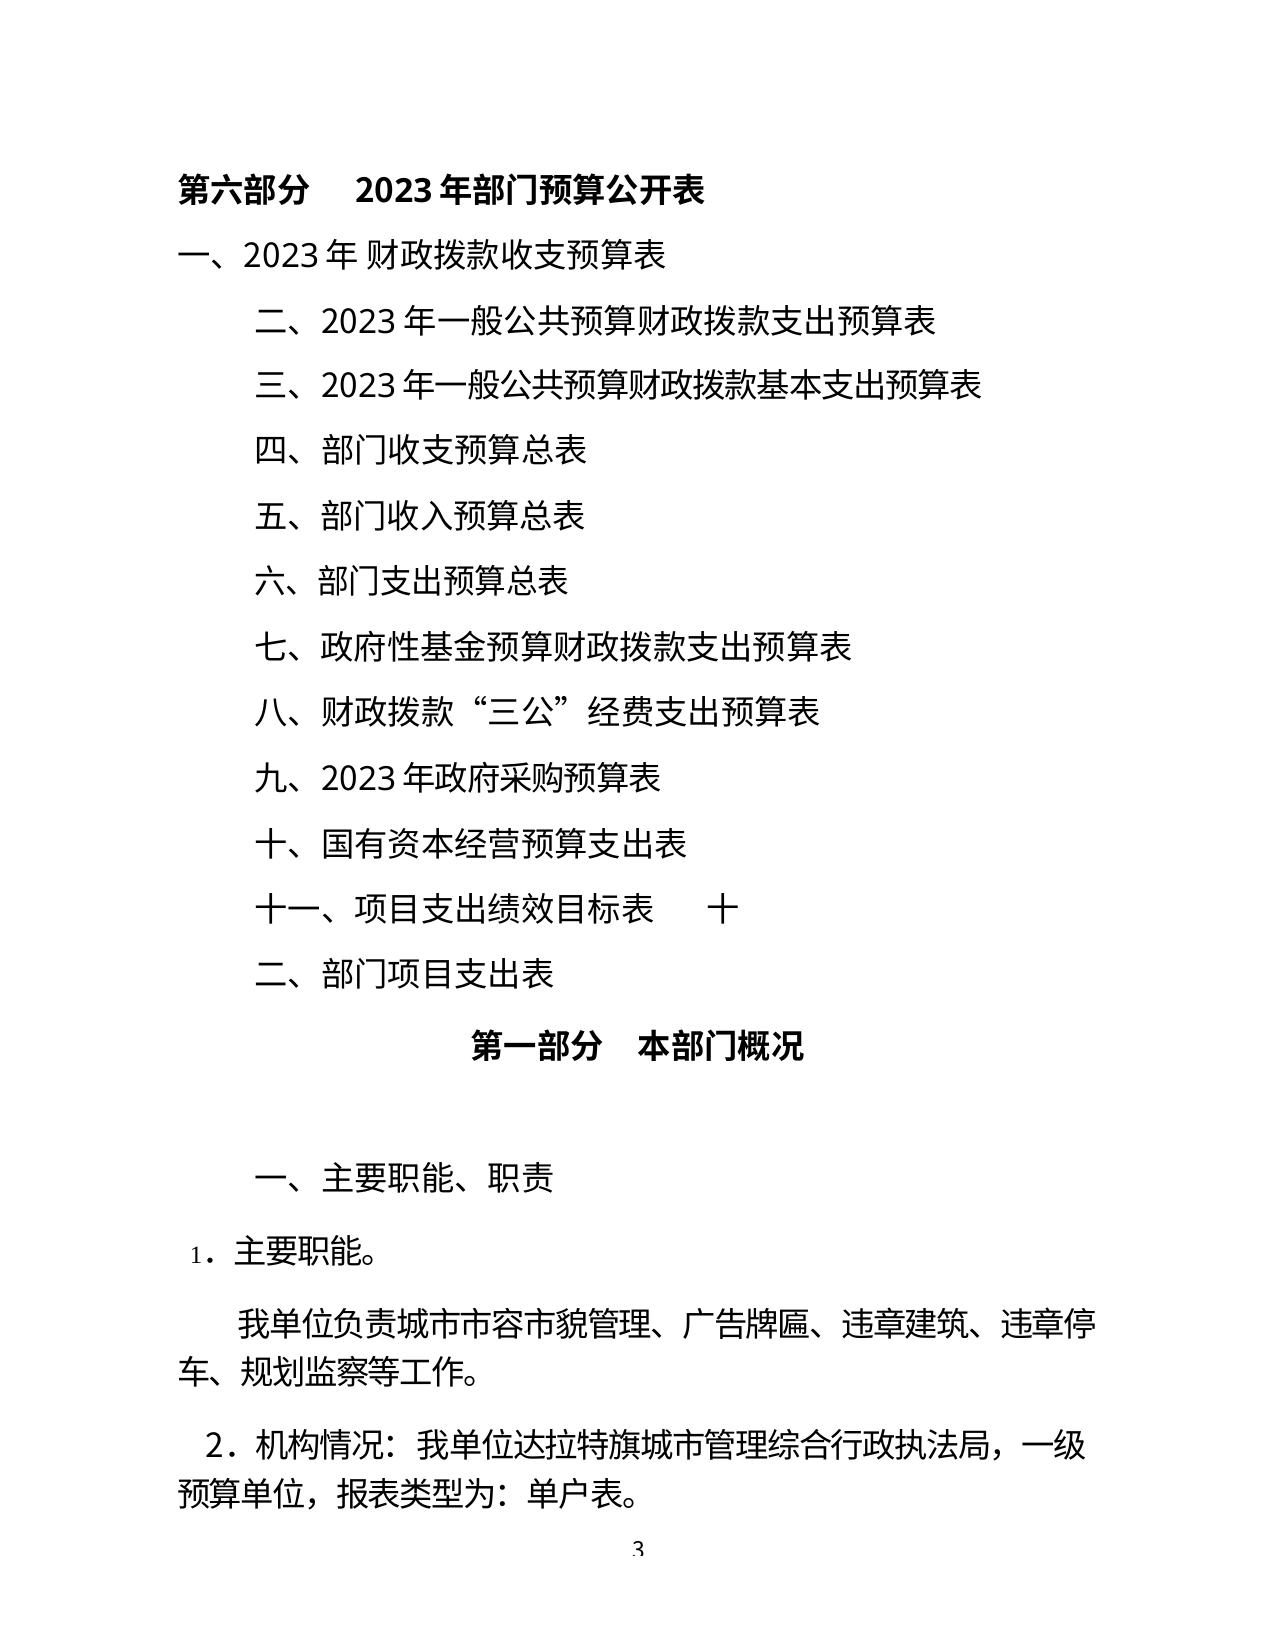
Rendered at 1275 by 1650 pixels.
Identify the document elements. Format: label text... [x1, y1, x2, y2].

text 一、主要职能、职责 [254, 1151, 1114, 1199]
text 1．主要职能。 [177, 1224, 1114, 1273]
text 五、部门收入预算总表六、部门支出预算总表 [254, 489, 588, 603]
text 第六部分 2023年部门预算公开表 一、2023年 财政拨款收支预算表 [177, 163, 729, 277]
text 2．机构情况：我单位达拉特旗城市管理综合行政执法局，一级预算单位，报表类型为：单户表。 [177, 1419, 1114, 1516]
text 二、2023 年一般公共预算财政拨款支出预算表 [254, 294, 1114, 343]
text 三、2023年一般公共预算财政拨款基本支出预算表 四、部门收支预算总表 [254, 359, 996, 472]
text 七、政府性基金预算财政拨款支出预算表八、财政拨款“三公”经费支出预算表 九、2023年政府采购预算表 [254, 620, 854, 800]
subtitle 第一部分 本部门概况 [177, 1020, 1098, 1068]
text 我单位负责城市市容市貌管理、广告牌匾、违章建筑、违章停车、规划监察等工作。 [177, 1298, 1114, 1394]
text 十一、项目支出绩效目标表 十二、部门项目支出表 [254, 882, 771, 996]
text 十、国有资本经营预算支出表 [254, 817, 771, 866]
